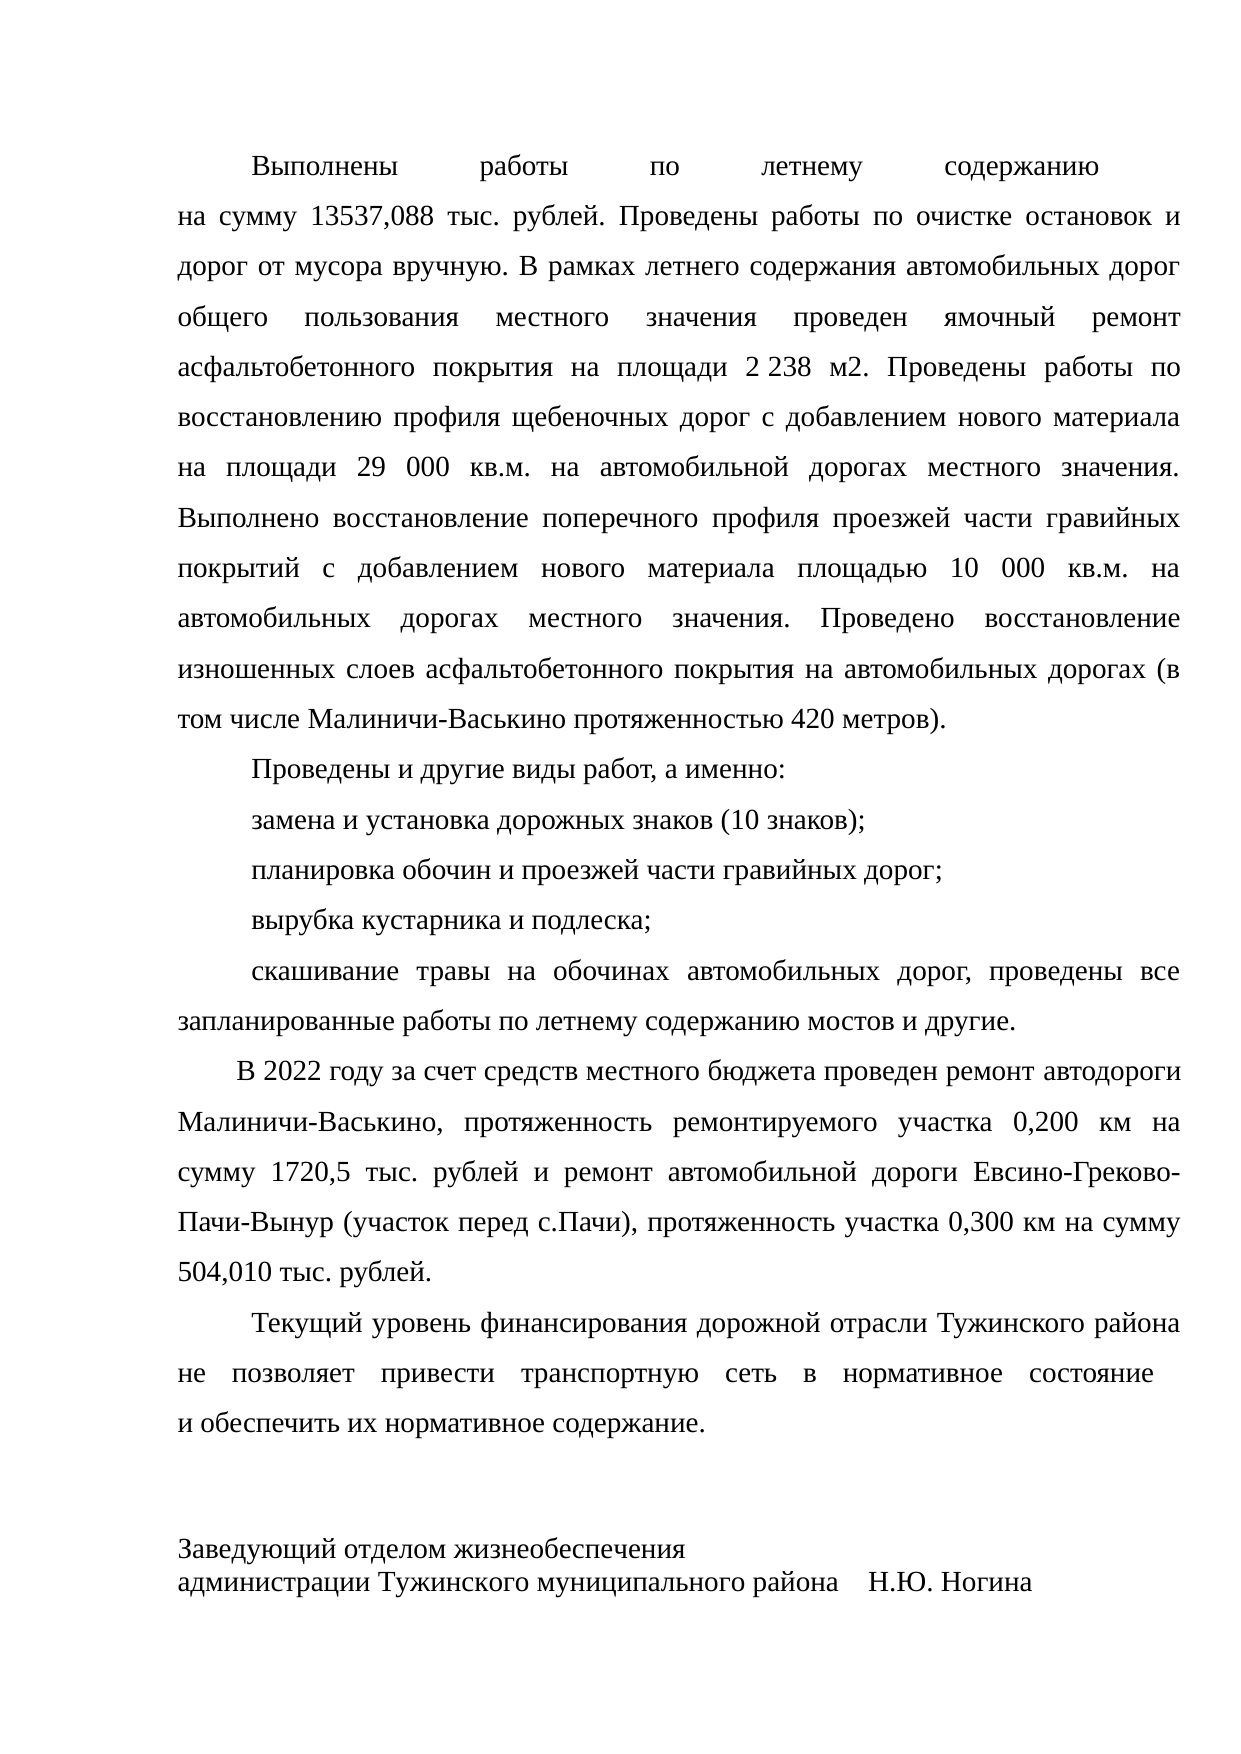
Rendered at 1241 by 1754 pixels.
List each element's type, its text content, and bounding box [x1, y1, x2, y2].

text вырубка кустарника и подлеска; [177, 902, 1181, 936]
text замена и установка дорожных знаков (10 знаков); [177, 802, 1181, 835]
text скашивание травы на обочинах автомобильных дорог, проведены все запланированные работы по летнему содержанию мостов и другие. [177, 953, 1181, 1037]
text Проведены и другие виды работ, а именно: [177, 751, 1181, 785]
list Выполнены работы по летнему содержанию на сумму 13537,088 тыс. рублей. Проведены работы по очистке остановок и дорог от мусора вручную. В рамках летнего содержания автомобильных дорог общего пользования местного значения проведен ямочный ремонт асфальтобетонного покрытия на площади 2 238 м2. Проведены работы по восстановлению профиля щебеночных дорог с добавлением нового материала на площади 29 000 кв.м. на автомобильной дорогах местного значения. Выполнено восстановление поперечного профиля проезжей части гравийных покрытий с добавлением нового материала площадью 10 000 кв.м. на автомобильных дорогах местного значения. Проведено восстановление изношенных слоев асфальтобетонного покрытия на автомобильных дорогах (в том числе Малиничи-Васькино протяженностью 420 метров). [177, 148, 1181, 735]
list В 2022 году за счет средств местного бюджета проведен ремонт автодороги Малиничи-Васькино, протяженность ремонтируемого участка 0,200 км на сумму 1720,5 тыс. рублей и ремонт автомобильной дороги Евсино-Греково-Пачи-Вынур (участок перед с.Пачи), протяженность участка 0,300 км на сумму 504,010 тыс. рублей. [177, 1053, 1181, 1288]
text Текущий уровень финансирования дорожной отрасли Тужинского района не позволяет привести транспортную сеть в нормативное состояние и обеспечить их нормативное содержание. [177, 1305, 1181, 1439]
text Заведующий отделом жизнеобеспечения [177, 1531, 1181, 1564]
text планировка обочин и проезжей части гравийных дорог; [177, 852, 1181, 886]
text администрации Тужинского муниципального района Н.Ю. Ногина [177, 1564, 1181, 1598]
